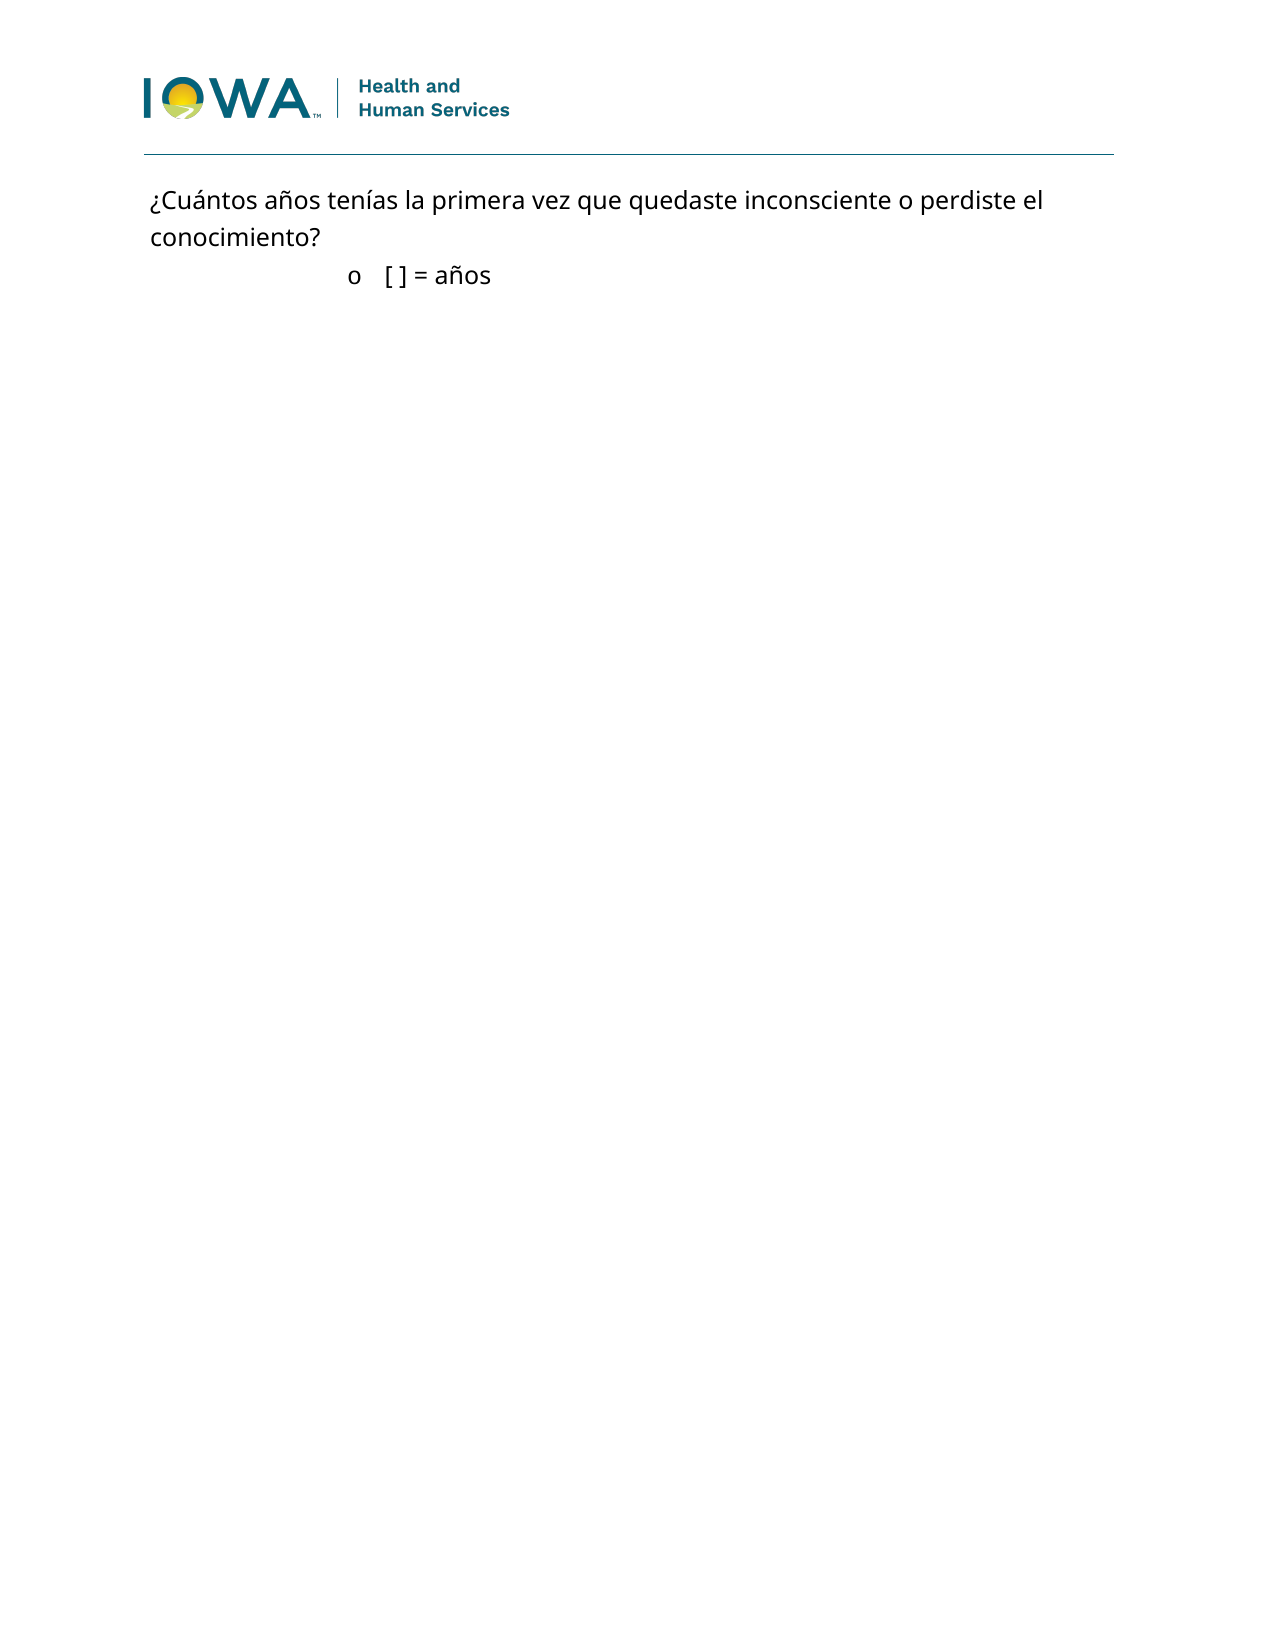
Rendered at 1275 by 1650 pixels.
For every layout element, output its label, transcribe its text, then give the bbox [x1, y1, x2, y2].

text ¿Cuántos años tenías la primera vez que quedaste inconsciente o perdiste el conocimiento? [150, 183, 1125, 254]
list [ ] = años [347, 257, 1125, 292]
picture [143, 77, 510, 119]
